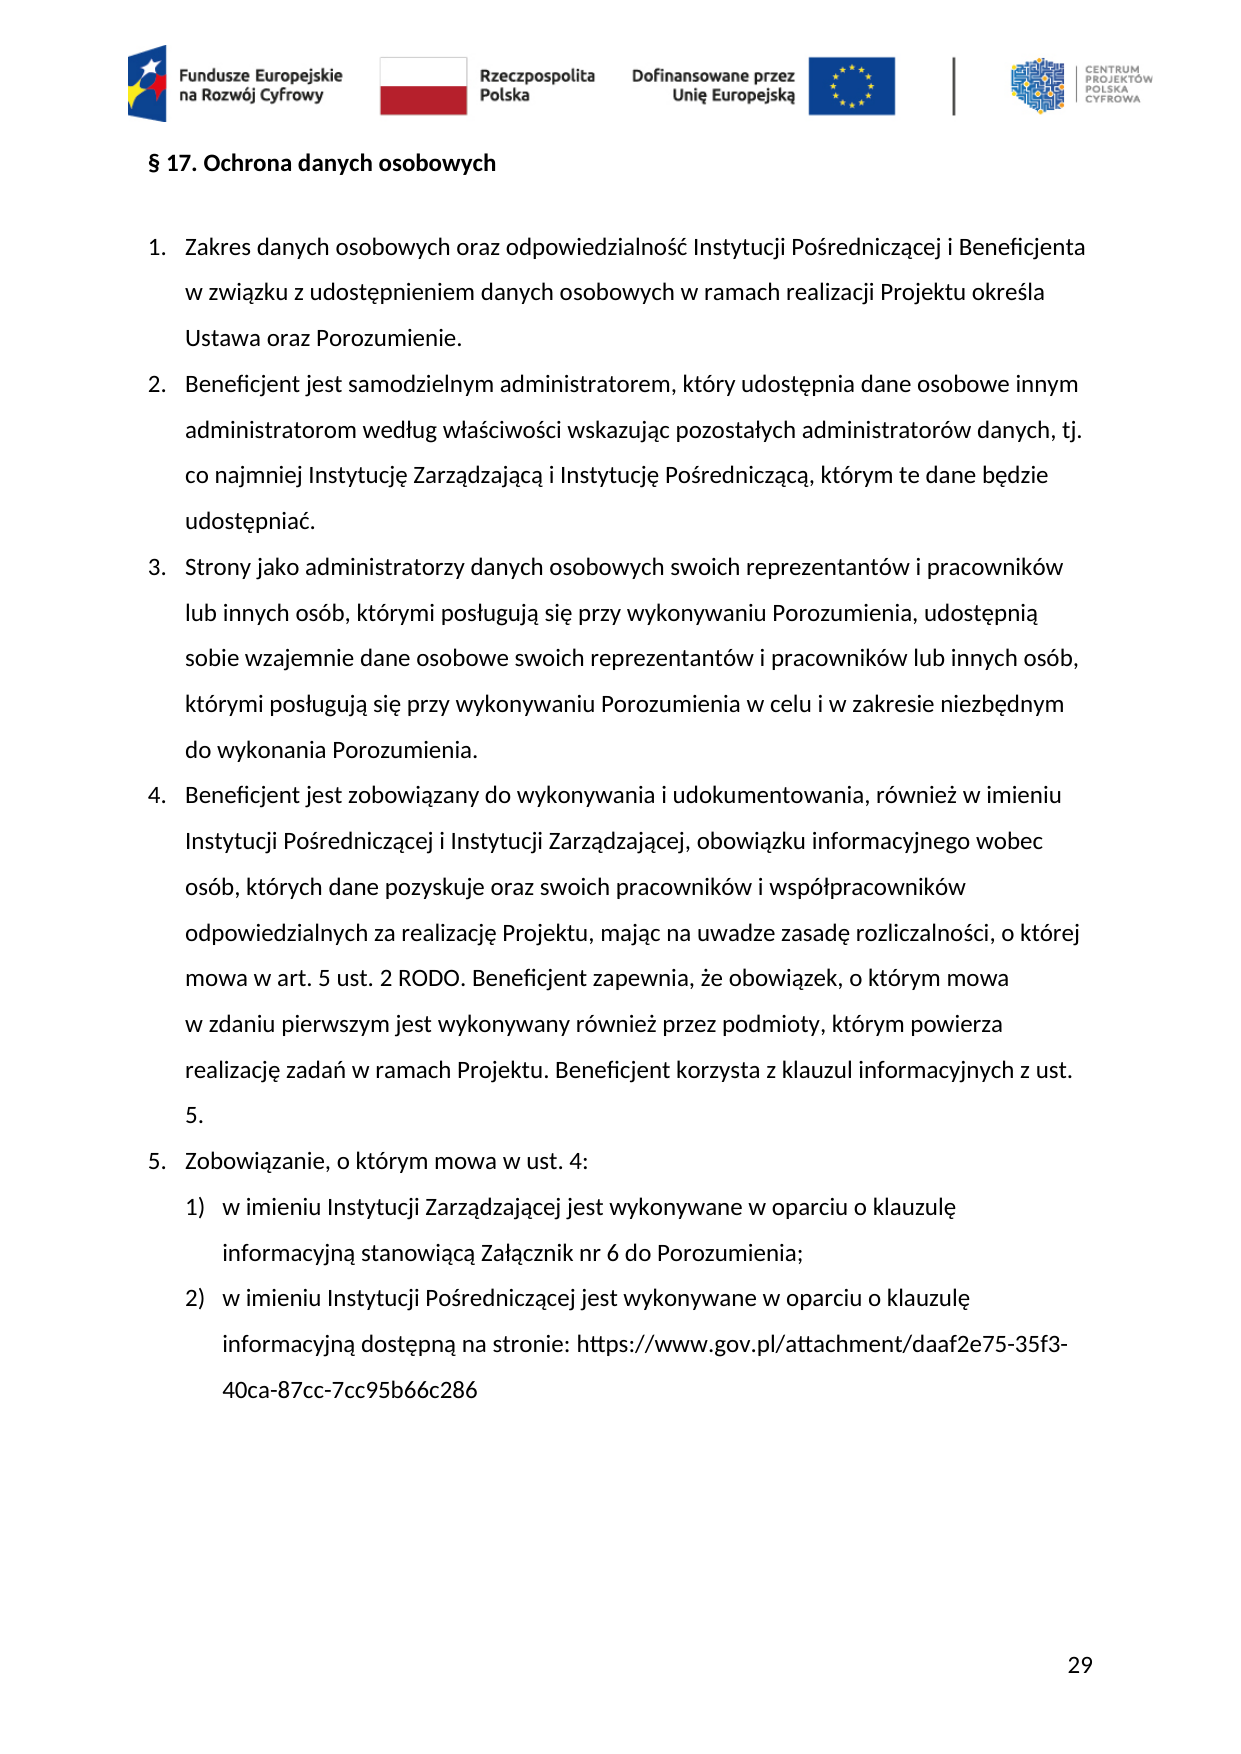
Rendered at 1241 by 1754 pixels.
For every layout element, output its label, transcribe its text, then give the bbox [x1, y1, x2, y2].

list w imieniu Instytucji Zarządzającej jest wykonywane w oparciu o klauzulę informacyjną stanowiącą Załącznik nr 6 do Porozumienia; [185, 1191, 1093, 1267]
list w imieniu Instytucji Pośredniczącej jest wykonywane w oparciu o klauzulę informacyjną dostępną na stronie: https://www.gov.pl/attachment/daaf2e75-35f3-40ca-87cc-7cc95b66c286 [185, 1283, 1093, 1404]
list Zakres danych osobowych oraz odpowiedzialność Instytucji Pośredniczącej i Beneficjenta w związku z udostępnieniem danych osobowych w ramach realizacji Projektu określa Ustawa oraz Porozumienie. [148, 231, 1093, 353]
list Beneficjent jest samodzielnym administratorem, który udostępnia dane osobowe innym administratorom według właściwości wskazując pozostałych administratorów danych, tj. co najmniej Instytucję Zarządzającą i Instytucję Pośredniczącą, którym te dane będzie udostępniać. [148, 368, 1093, 536]
list Strony jako administratorzy danych osobowych swoich reprezentantów i pracowników lub innych osób, którymi posługują się przy wykonywaniu Porozumienia, udostępnią sobie wzajemnie dane osobowe swoich reprezentantów i pracowników lub innych osób, którymi posługują się przy wykonywaniu Porozumienia w celu i w zakresie niezbędnym do wykonania Porozumienia. [148, 551, 1093, 764]
list Zobowiązanie, o którym mowa w ust. 4: [148, 1145, 1093, 1176]
picture [128, 45, 1153, 122]
subtitle § 17. Ochrona danych osobowych [148, 148, 1093, 178]
list Beneficjent jest zobowiązany do wykonywania i udokumentowania, również w imieniu Instytucji Pośredniczącej i Instytucji Zarządzającej, obowiązku informacyjnego wobec osób, których dane pozyskuje oraz swoich pracowników i współpracowników odpowiedzialnych za realizację Projektu, mając na uwadze zasadę rozliczalności, o której mowa w art. 5 ust. 2 RODO. Beneficjent zapewnia, że obowiązek, o którym mowa w zdaniu pierwszym jest wykonywany również przez podmioty, którym powierza realizację zadań w ramach Projektu. Beneficjent korzysta z klauzul informacyjnych z ust. 5. [148, 779, 1093, 1130]
